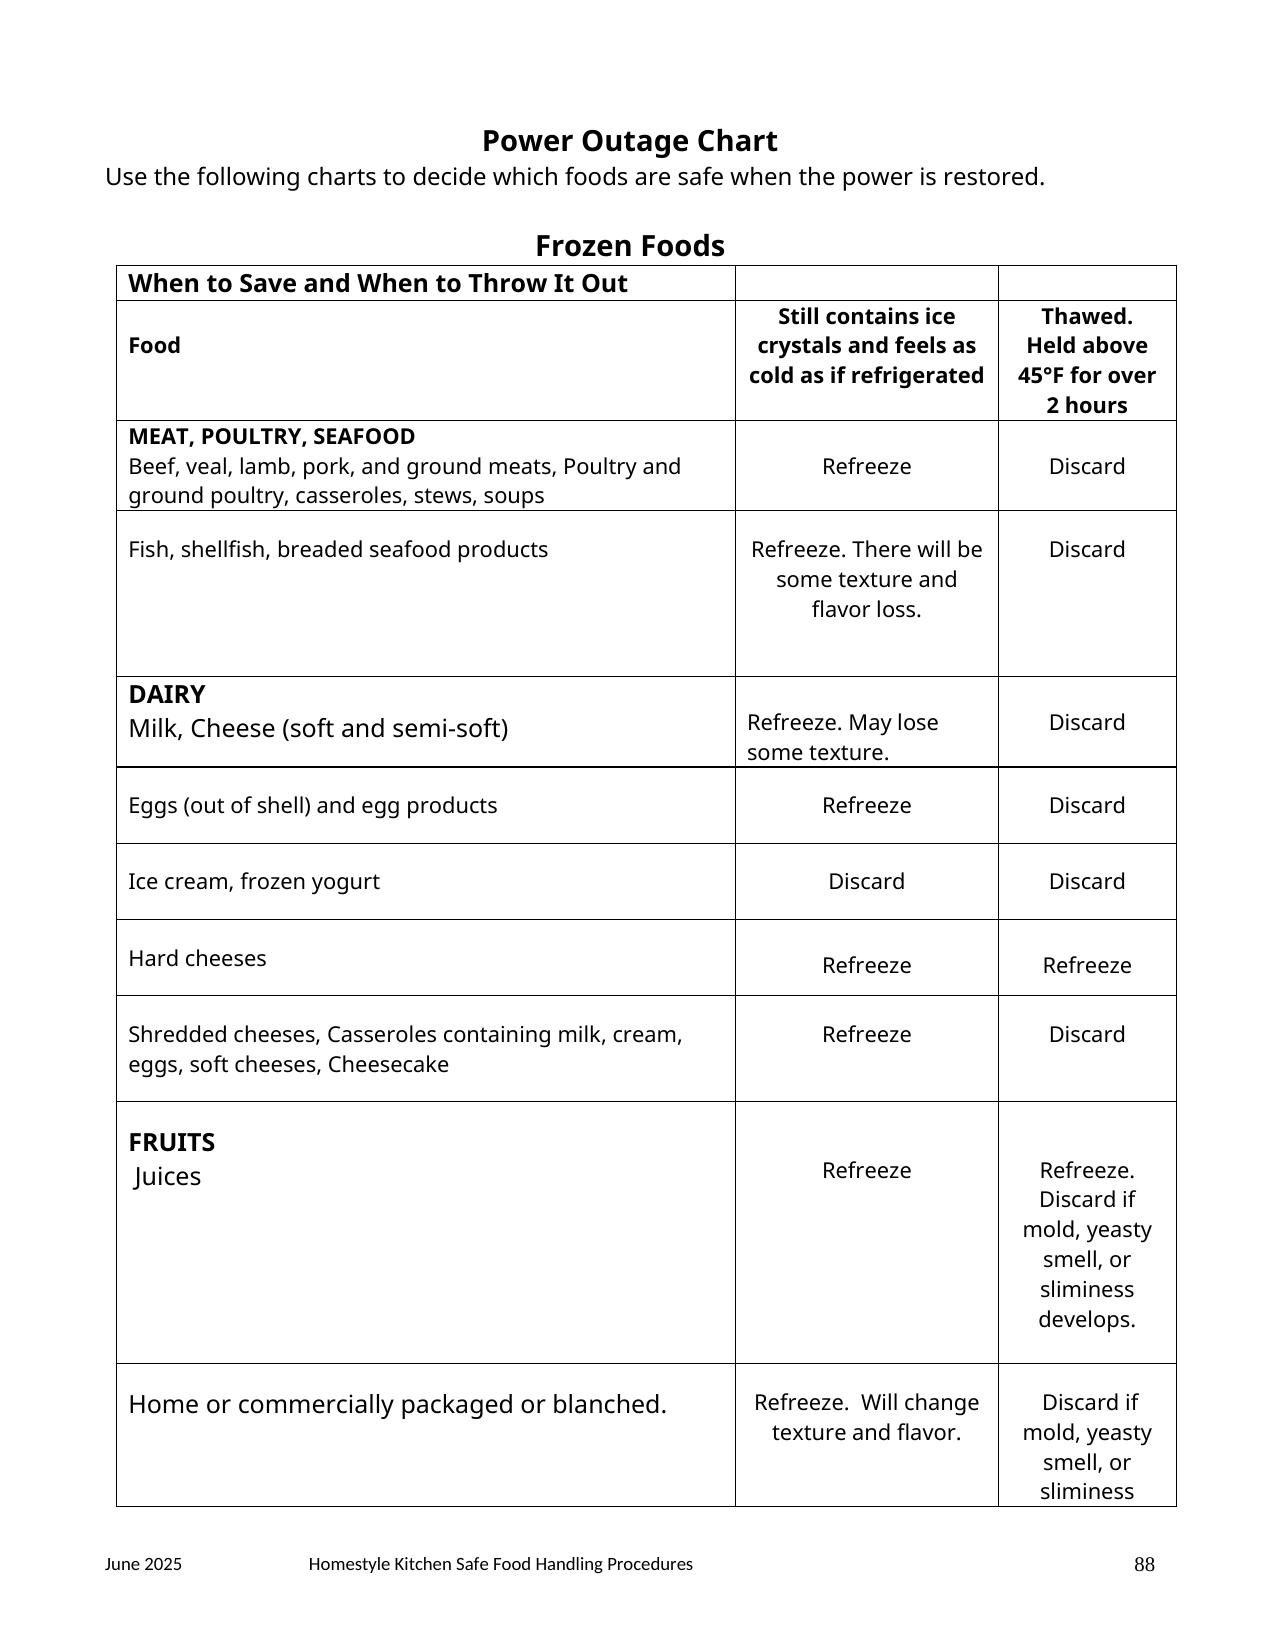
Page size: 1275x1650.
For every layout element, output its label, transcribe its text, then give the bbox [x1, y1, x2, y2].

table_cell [117, 1364, 735, 1506]
table_cell Discard [999, 768, 1176, 843]
table_cell FRUITS Juices [117, 1102, 735, 1363]
table_cell Refreeze. May lose some texture. [736, 677, 998, 766]
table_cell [736, 1364, 998, 1506]
table_cell MEAT, POULTRY, SEAFOOD Beef, veal, lamb, pork, and ground meats, Poultry and ground poultry, casseroles, stews, soups [117, 421, 735, 510]
table_cell Ice cream, frozen yogurt [117, 844, 735, 919]
table_cell DAIRY Milk, Cheese (soft and semi-soft) [117, 677, 735, 766]
table_cell Refreeze [736, 768, 998, 843]
table_cell Refreeze [999, 920, 1176, 995]
table_cell Discard [999, 511, 1176, 676]
table_cell Discard [736, 844, 998, 919]
table_cell Refreeze [736, 1102, 998, 1363]
table_cell Still contains ice crystals and feels as cold as if refrigerated [736, 301, 998, 420]
text Frozen Foods [105, 225, 1155, 264]
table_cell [999, 1364, 1176, 1506]
table_cell Refreeze [736, 996, 998, 1101]
subtitle Power Outage Chart [105, 120, 1155, 160]
table_cell Discard [999, 677, 1176, 766]
table_cell Thawed. Held above 45°F for over 2 hours [999, 301, 1176, 420]
table_cell Eggs (out of shell) and egg products [117, 768, 735, 843]
table_cell Discard [999, 844, 1176, 919]
table_header When to Save and When to Throw It Out [117, 266, 735, 300]
text Use the following charts to decide which foods are safe when the power is restored. [105, 160, 1155, 192]
table_cell Fish, shellfish, breaded seafood products [117, 511, 735, 676]
table_cell Discard [999, 996, 1176, 1101]
table_cell Shredded cheeses, Casseroles containing milk, cream, eggs, soft cheeses, Cheesecake [117, 996, 735, 1101]
table_cell Refreeze [736, 920, 998, 995]
table_header [999, 266, 1176, 300]
table_header [736, 266, 998, 300]
table_cell Refreeze. Discard if mold, yeasty smell, or sliminess develops. [999, 1102, 1176, 1363]
table_cell Refreeze. There will be some texture and flavor loss. [736, 511, 998, 676]
table_cell Refreeze [736, 421, 998, 510]
table_cell Food [117, 301, 735, 420]
table_cell Hard cheeses [117, 920, 735, 995]
table_cell Discard [999, 421, 1176, 510]
